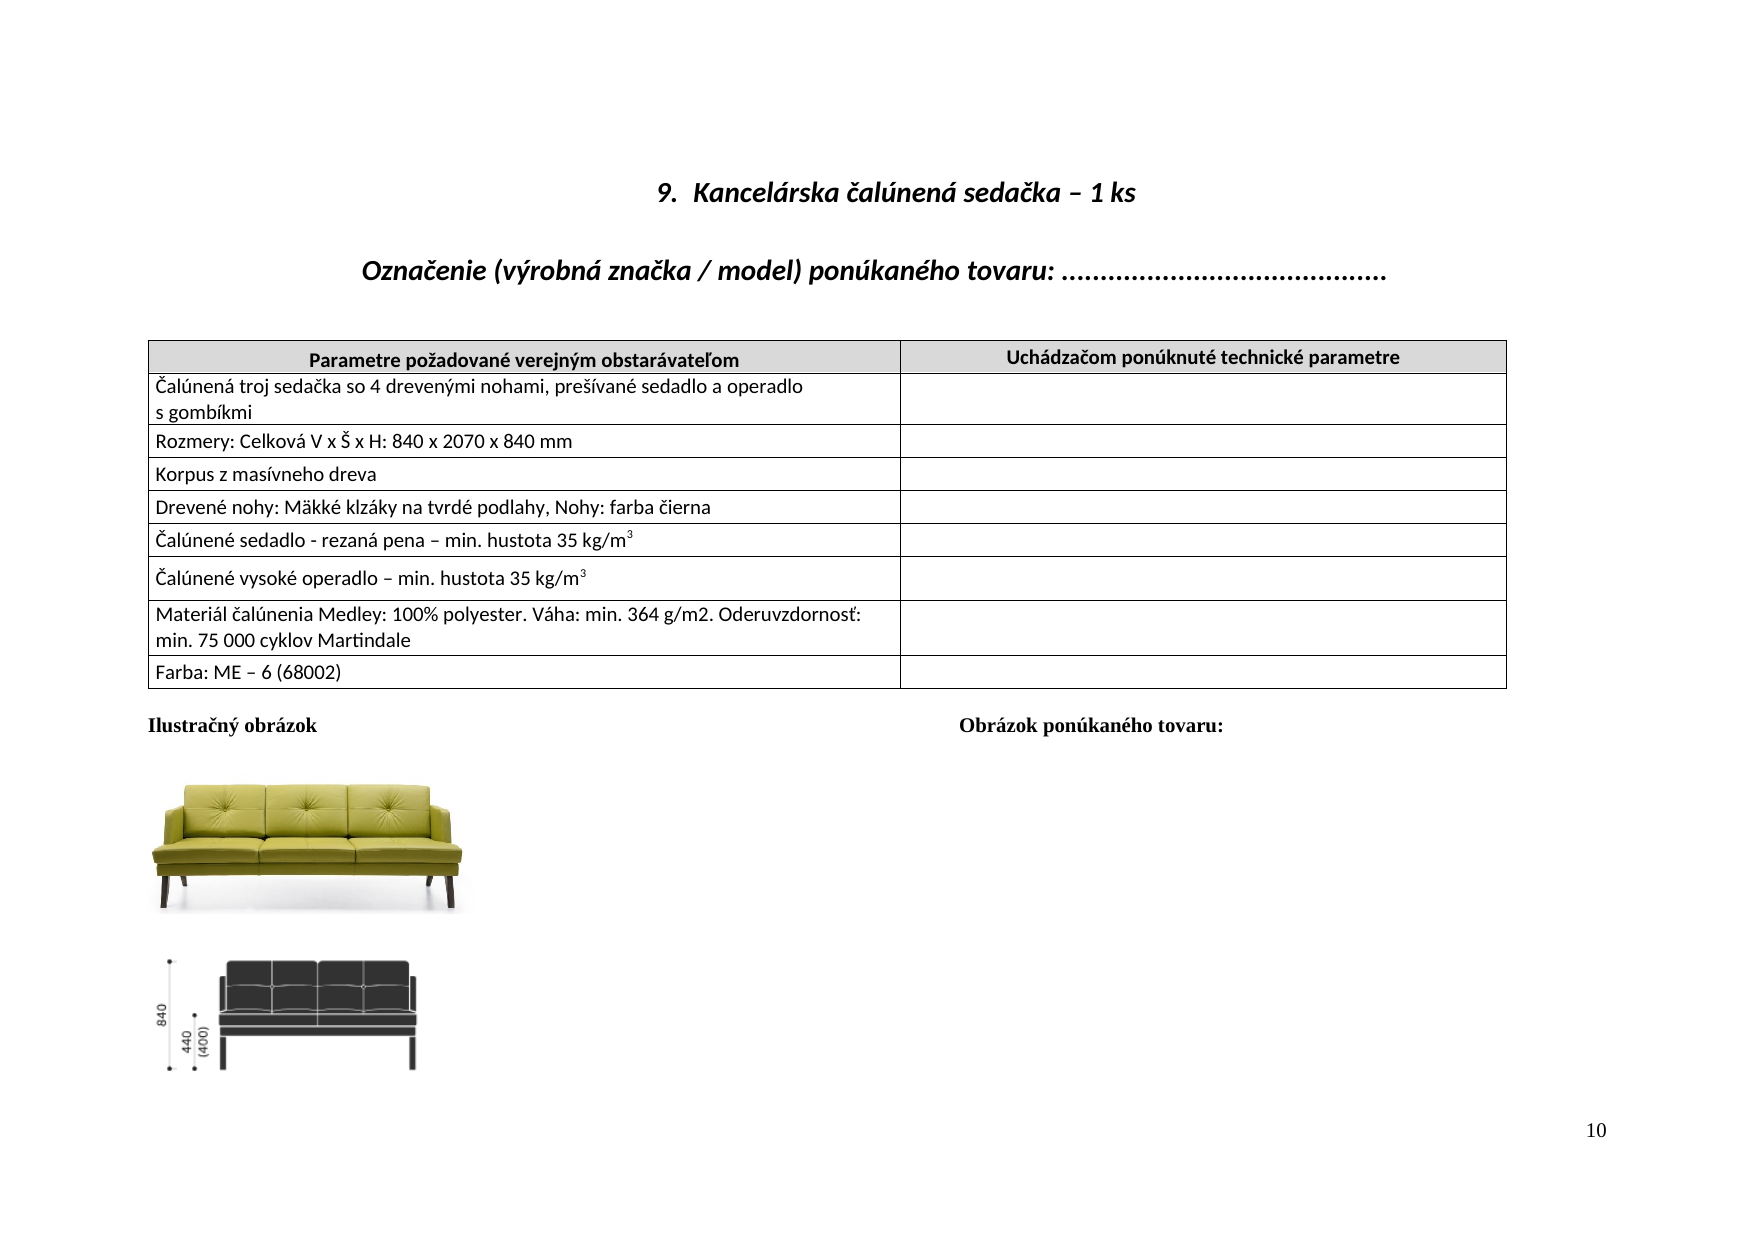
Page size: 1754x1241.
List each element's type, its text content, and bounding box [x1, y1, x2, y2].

text Ilustračný obrázok Obrázok ponúkaného tovaru: [148, 713, 1606, 737]
table_cell [901, 557, 1506, 600]
picture [147, 940, 433, 1079]
table_cell Korpus z masívneho dreva [149, 458, 900, 490]
picture [147, 765, 477, 914]
table_cell Materiál čalúnenia Medley: 100% polyester. Váha: min. 364 g/m2. Oderuvzdornosť: min. 75 000 cyklov Martindale [149, 601, 900, 655]
table_cell [901, 374, 1506, 424]
table_header Uchádzačom ponúknuté technické parametre [901, 341, 1506, 372]
table_cell Čalúnené sedadlo - rezaná pena – min. hustota 35 kg/m3 [149, 524, 900, 556]
table_cell [901, 491, 1506, 523]
table_cell Drevené nohy: Mäkké klzáky na tvrdé podlahy, Nohy: farba čierna [149, 491, 900, 523]
list Kancelárska čalúnená sedačka – 1 ks [185, 174, 1606, 210]
table_cell [901, 656, 1506, 688]
table_header Parametre požadované verejným obstarávateľom [149, 341, 900, 372]
table_cell [901, 601, 1506, 655]
table_cell [901, 425, 1506, 457]
table_cell [901, 524, 1506, 556]
table_cell Rozmery: Celková V x Š x H: 840 x 2070 x 840 mm [149, 425, 900, 457]
table_cell Čalúnená troj sedačka so 4 drevenými nohami, prešívané sedadlo a operadlo s gombíkmi [149, 374, 900, 424]
table_cell [901, 458, 1506, 490]
text Označenie (výrobná značka / model) ponúkaného tovaru: .......................................... [148, 252, 1606, 288]
table_cell Farba: ME – 6 (68002) [149, 656, 900, 688]
table_cell Čalúnené vysoké operadlo – min. hustota 35 kg/m3 [149, 557, 900, 600]
